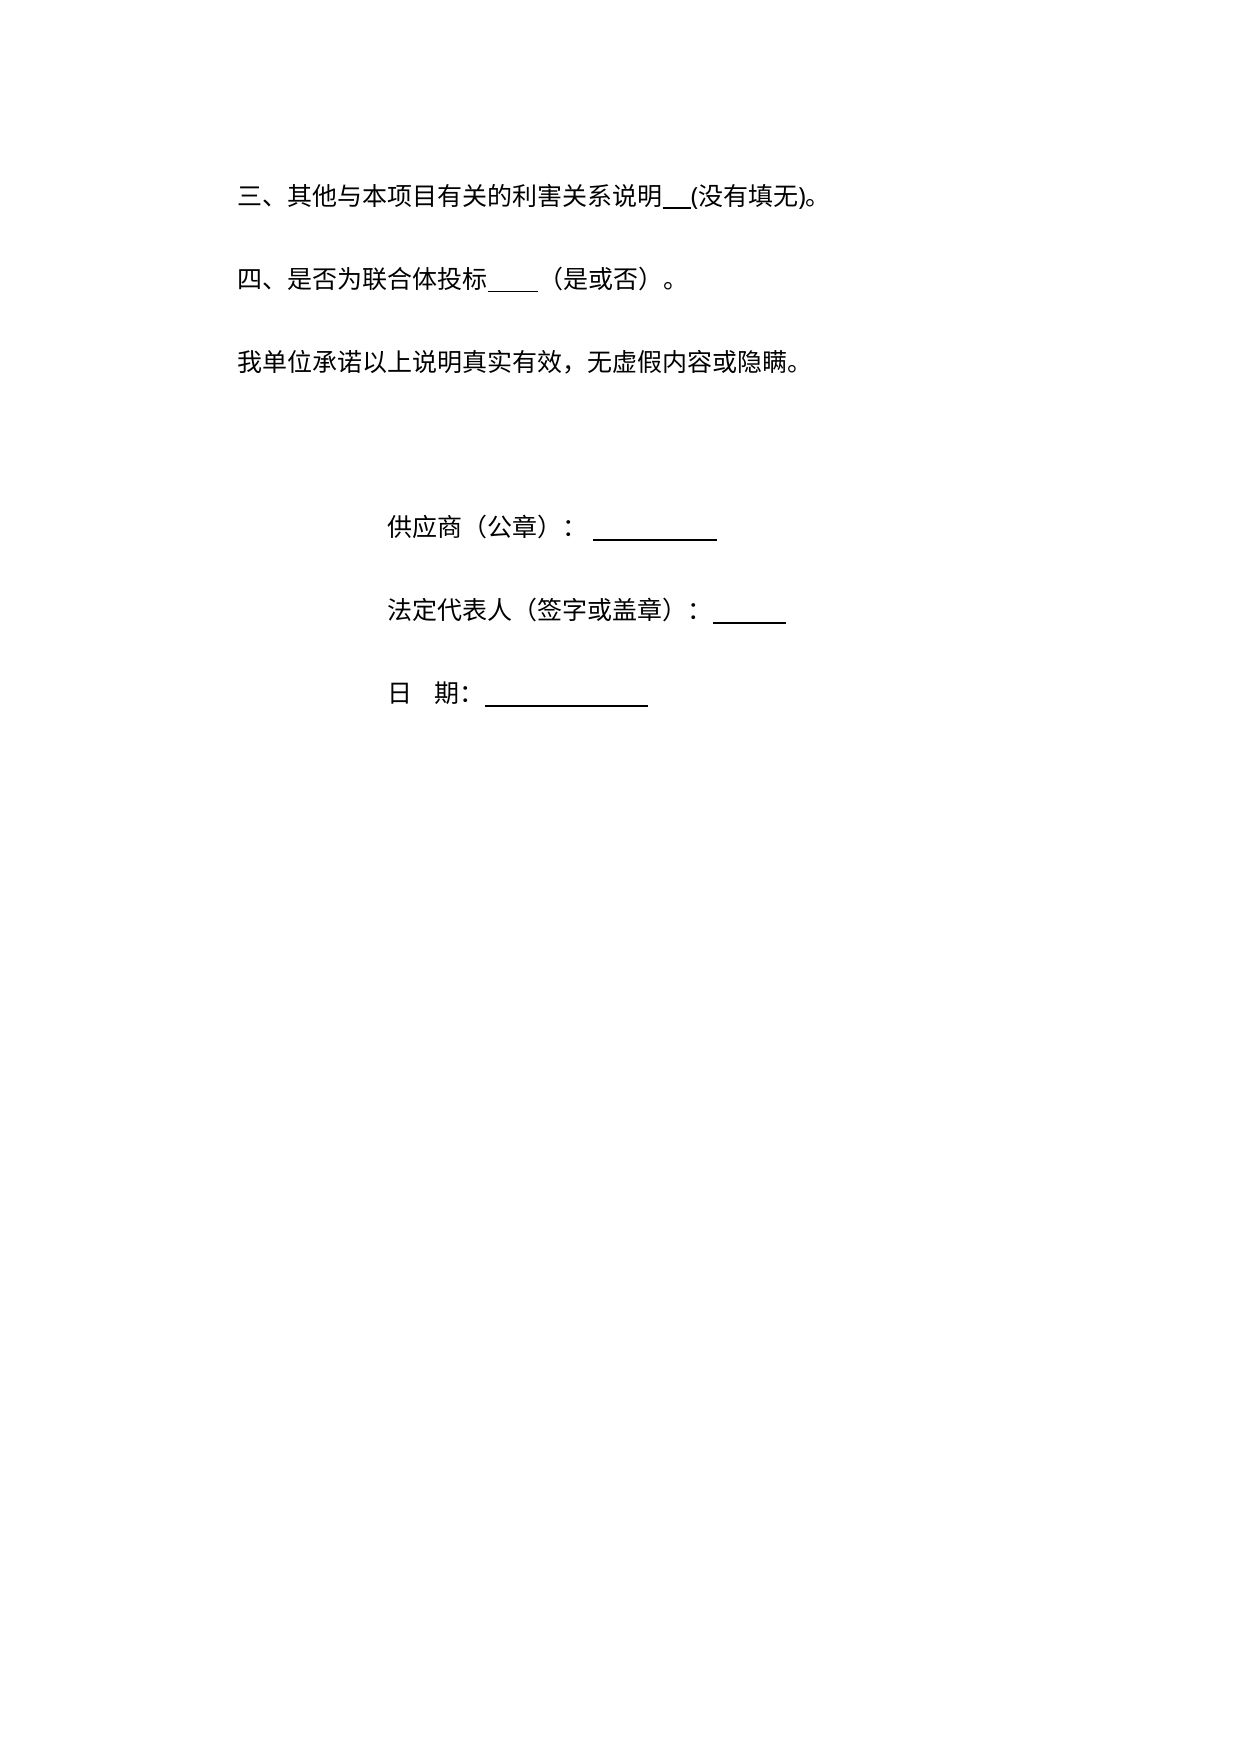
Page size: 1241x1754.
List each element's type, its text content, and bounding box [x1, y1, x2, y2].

text 三、其他与本项目有关的利害关系说明 (没有填无)。 [187, 162, 1053, 227]
text 四、是否为联合体投标 （是或否）。 [187, 245, 1053, 310]
text 供应商（公章）： [187, 493, 1053, 558]
text 法定代表人（签字或盖章）： [187, 576, 1053, 641]
text 日 期： [187, 659, 1053, 724]
text 我单位承诺以上说明真实有效，无虚假内容或隐瞒。 [187, 328, 1053, 393]
